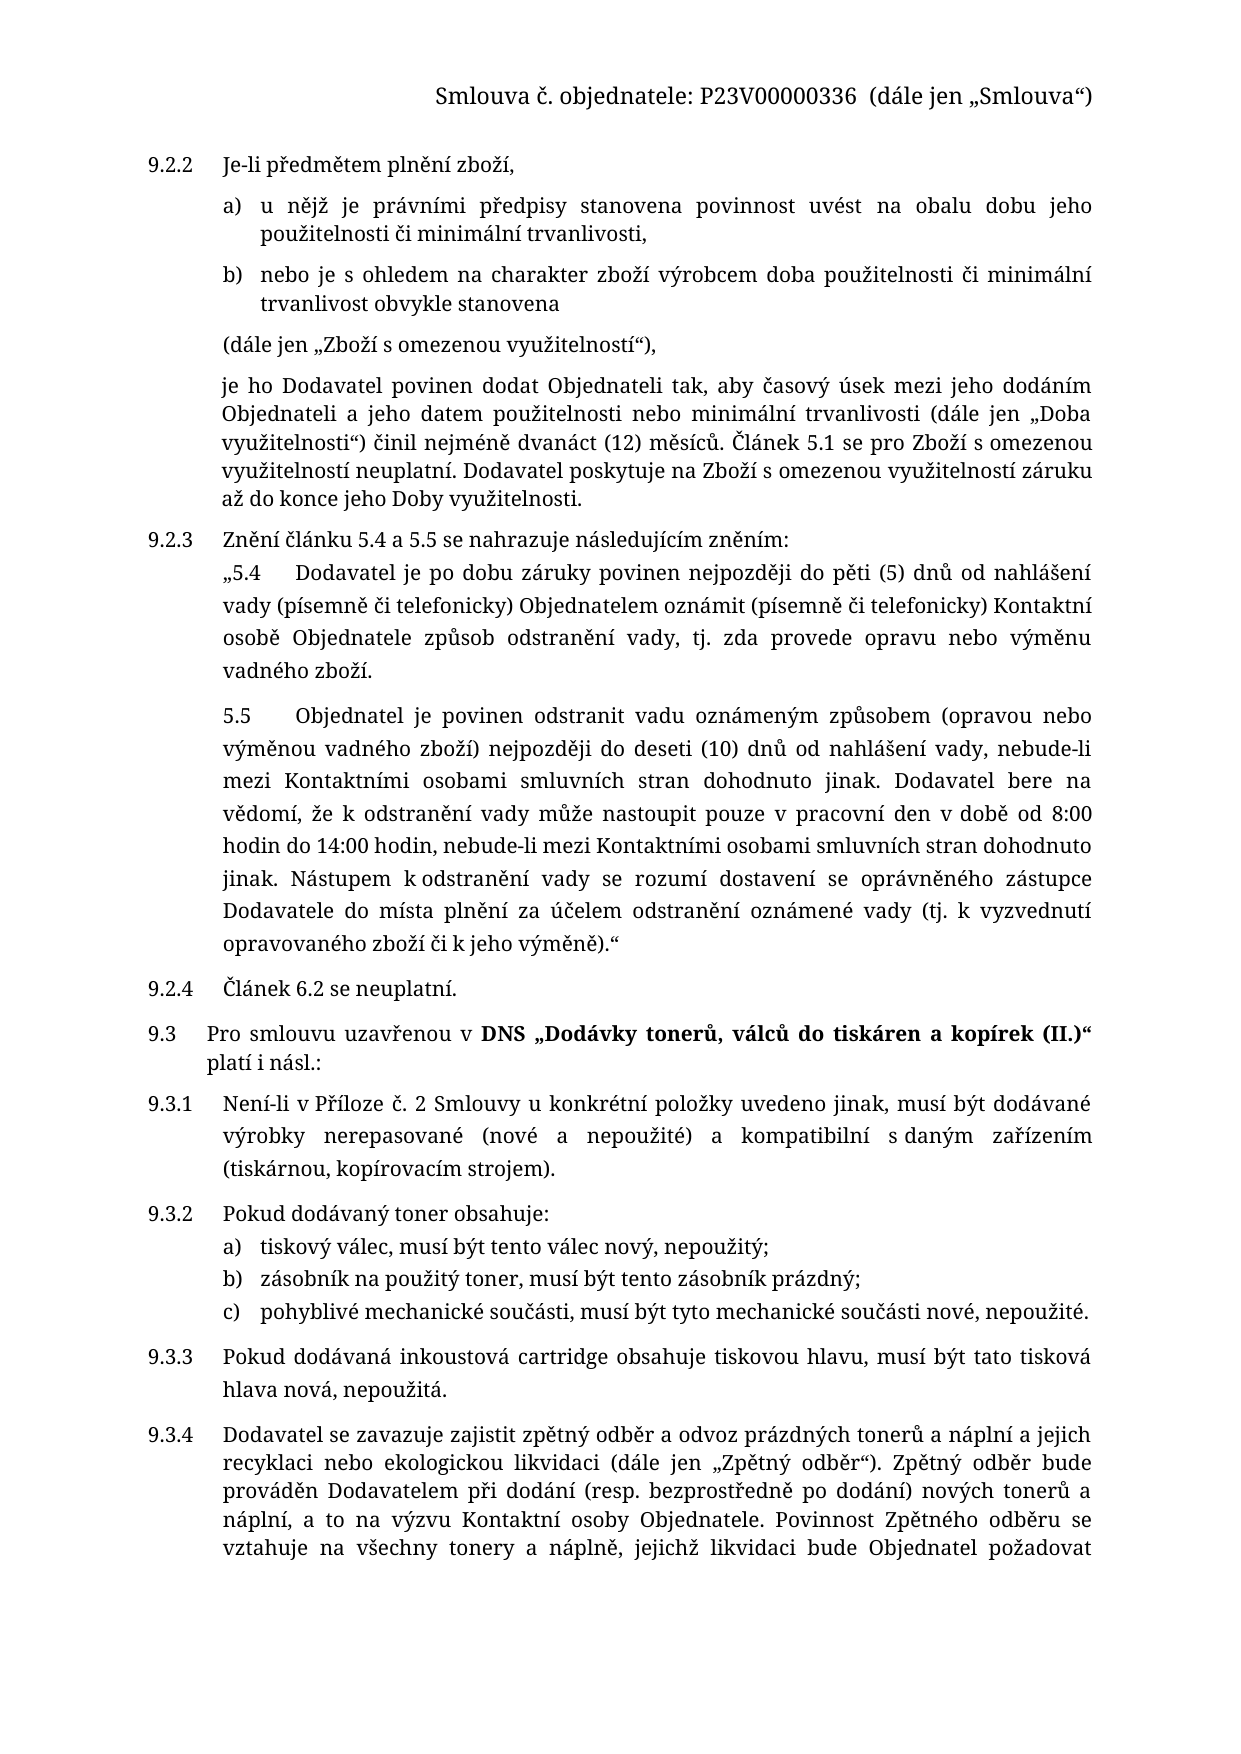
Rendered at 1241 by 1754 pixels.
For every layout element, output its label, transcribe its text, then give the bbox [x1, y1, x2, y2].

list Pokud dodávaná inkoustová cartridge obsahuje tiskovou hlavu, musí být tato tisková hlava nová, nepoužitá. [148, 1342, 1093, 1403]
text je ho Dodavatel povinen dodat Objednateli tak, aby časový úsek mezi jeho dodáním Objednateli a jeho datem použitelnosti nebo minimální trvanlivosti (dále jen „Doba využitelnosti“) činil nejméně dvanáct (12) měsíců. Článek 5.1 se pro Zboží s omezenou využitelností neuplatní. Dodavatel poskytuje na Zboží s omezenou využitelností záruku až do konce jeho Doby využitelnosti. [221, 371, 1093, 513]
list u nějž je právními předpisy stanovena povinnost uvést na obalu dobu jeho použitelnosti či minimální trvanlivosti, [223, 191, 1093, 248]
list tiskový válec, musí být tento válec nový, nepoužitý; [223, 1232, 1093, 1260]
text (dále jen „Zboží s omezenou využitelností“), [223, 330, 1093, 358]
list Není-li v Příloze č. 2 Smlouvy u konkrétní položky uvedeno jinak, musí být dodávané výrobky nerepasované (nové a nepoužité) a kompatibilní s daným zařízením (tiskárnou, kopírovacím strojem). [148, 1089, 1093, 1182]
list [148, 1420, 1093, 1562]
list Znění článku 5.4 a 5.5 se nahrazuje následujícím zněním: [148, 526, 1093, 554]
list Pokud dodávaný toner obsahuje: [148, 1199, 1093, 1228]
list 5.5 Objednatel je povinen odstranit vadu oznámeným způsobem (opravou nebo výměnou vadného zboží) nejpozději do deseti (10) dnů od nahlášení vady, nebude-li mezi Kontaktními osobami smluvních stran dohodnuto jinak. Dodavatel bere na vědomí, že k odstranění vady může nastoupit pouze v pracovní den v době od 8:00 hodin do 14:00 hodin, nebude-li mezi Kontaktními osobami smluvních stran dohodnuto jinak. Nástupem k odstranění vady se rozumí dostavení se oprávněného zástupce Dodavatele do místa plnění za účelem odstranění oznámené vady (tj. k vyzvednutí opravovaného zboží či k jeho výměně).“ [223, 701, 1093, 958]
list „5.4 Dodavatel je po dobu záruky povinen nejpozději do pěti (5) dnů od nahlášení vady (písemně či telefonicky) Objednatelem oznámit (písemně či telefonicky) Kontaktní osobě Objednatele způsob odstranění vady, tj. zda provede opravu nebo výměnu vadného zboží. [223, 558, 1093, 684]
list zásobník na použitý toner, musí být tento zásobník prázdný; [223, 1264, 1093, 1293]
list nebo je s ohledem na charakter zboží výrobcem doba použitelnosti či minimální trvanlivost obvykle stanovena [223, 261, 1093, 317]
list Článek 6.2 se neuplatní. [148, 974, 1093, 1003]
list Pro smlouvu uzavřenou v DNS „Dodávky tonerů, válců do tiskáren a kopírek (II.)“ platí i násl.: [148, 1019, 1093, 1076]
list pohyblivé mechanické součásti, musí být tyto mechanické součásti nové, nepoužité. [223, 1297, 1093, 1325]
list Je-li předmětem plnění zboží, [148, 150, 1093, 179]
